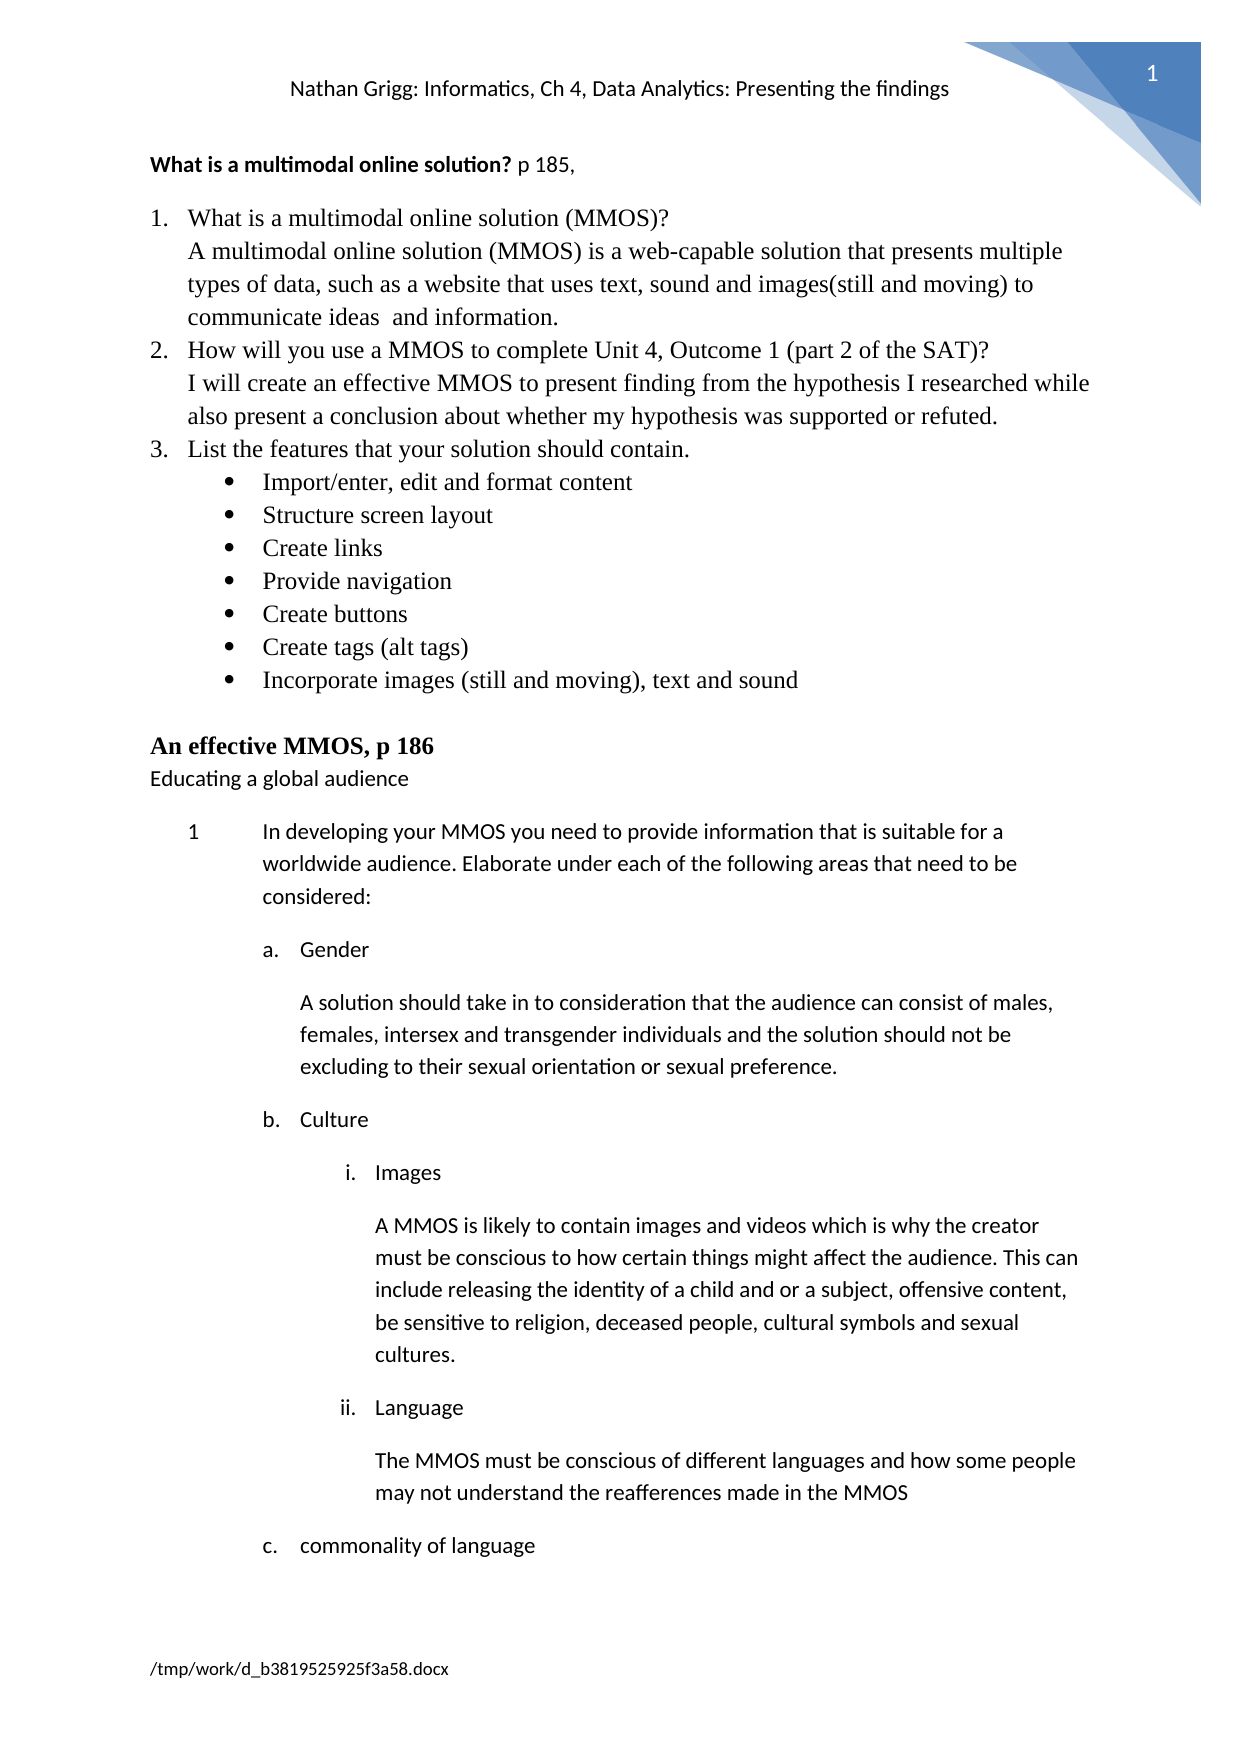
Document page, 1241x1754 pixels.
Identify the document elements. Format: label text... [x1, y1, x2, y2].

list Create tags (alt tags) [225, 632, 1090, 661]
list The MMOS must be conscious of different languages and how some people may not understand the reafferences made in the MMOS [375, 1446, 1090, 1506]
list commonality of language [262, 1531, 1090, 1559]
list In developing your MMOS you need to provide information that is suitable for a worldwide audience. Elaborate under each of the following areas that need to be considered: [187, 817, 1090, 910]
list Incorporate images (still and moving), text and sound [225, 665, 1090, 694]
list A solution should take in to consideration that the audience can consist of males, females, intersex and transgender individuals and the solution should not be excluding to their sexual orientation or sexual preference. [300, 988, 1090, 1080]
list Create links [225, 533, 1090, 562]
text An effective MMOS, p 186 [150, 731, 1090, 760]
list Culture [262, 1105, 1090, 1133]
text What is a multimodal online solution? p 185, [150, 150, 1090, 178]
list Create buttons [225, 599, 1090, 628]
list Provide navigation [225, 566, 1090, 595]
text Educating a global audience [150, 764, 1090, 792]
picture [963, 42, 1201, 206]
list Gender [262, 935, 1090, 963]
list What is a multimodal online solution (MMOS)? [150, 203, 1090, 232]
list How will you use a MMOS to complete Unit 4, Outcome 1 (part 2 of the SAT)? [150, 335, 1090, 364]
list A MMOS is likely to contain images and videos which is why the creator must be conscious to how certain things might affect the audience. This can include releasing the identity of a child and or a subject, offensive content, be sensitive to religion, deceased people, cultural symbols and sexual cultures. [375, 1211, 1090, 1368]
list A multimodal online solution (MMOS) is a web-capable solution that presents multiple types of data, such as a website that uses text, sound and images(still and moving) to communicate ideas and information. [187, 236, 1090, 331]
list Images [356, 1158, 1090, 1186]
list Language [356, 1393, 1090, 1421]
list I will create an effective MMOS to present finding from the hypothesis I researched while also present a conclusion about whether my hypothesis was supported or refuted. [187, 368, 1090, 430]
list Structure screen layout [225, 500, 1090, 529]
list Import/enter, edit and format content [225, 467, 1090, 496]
list List the features that your solution should contain. [150, 434, 1090, 463]
